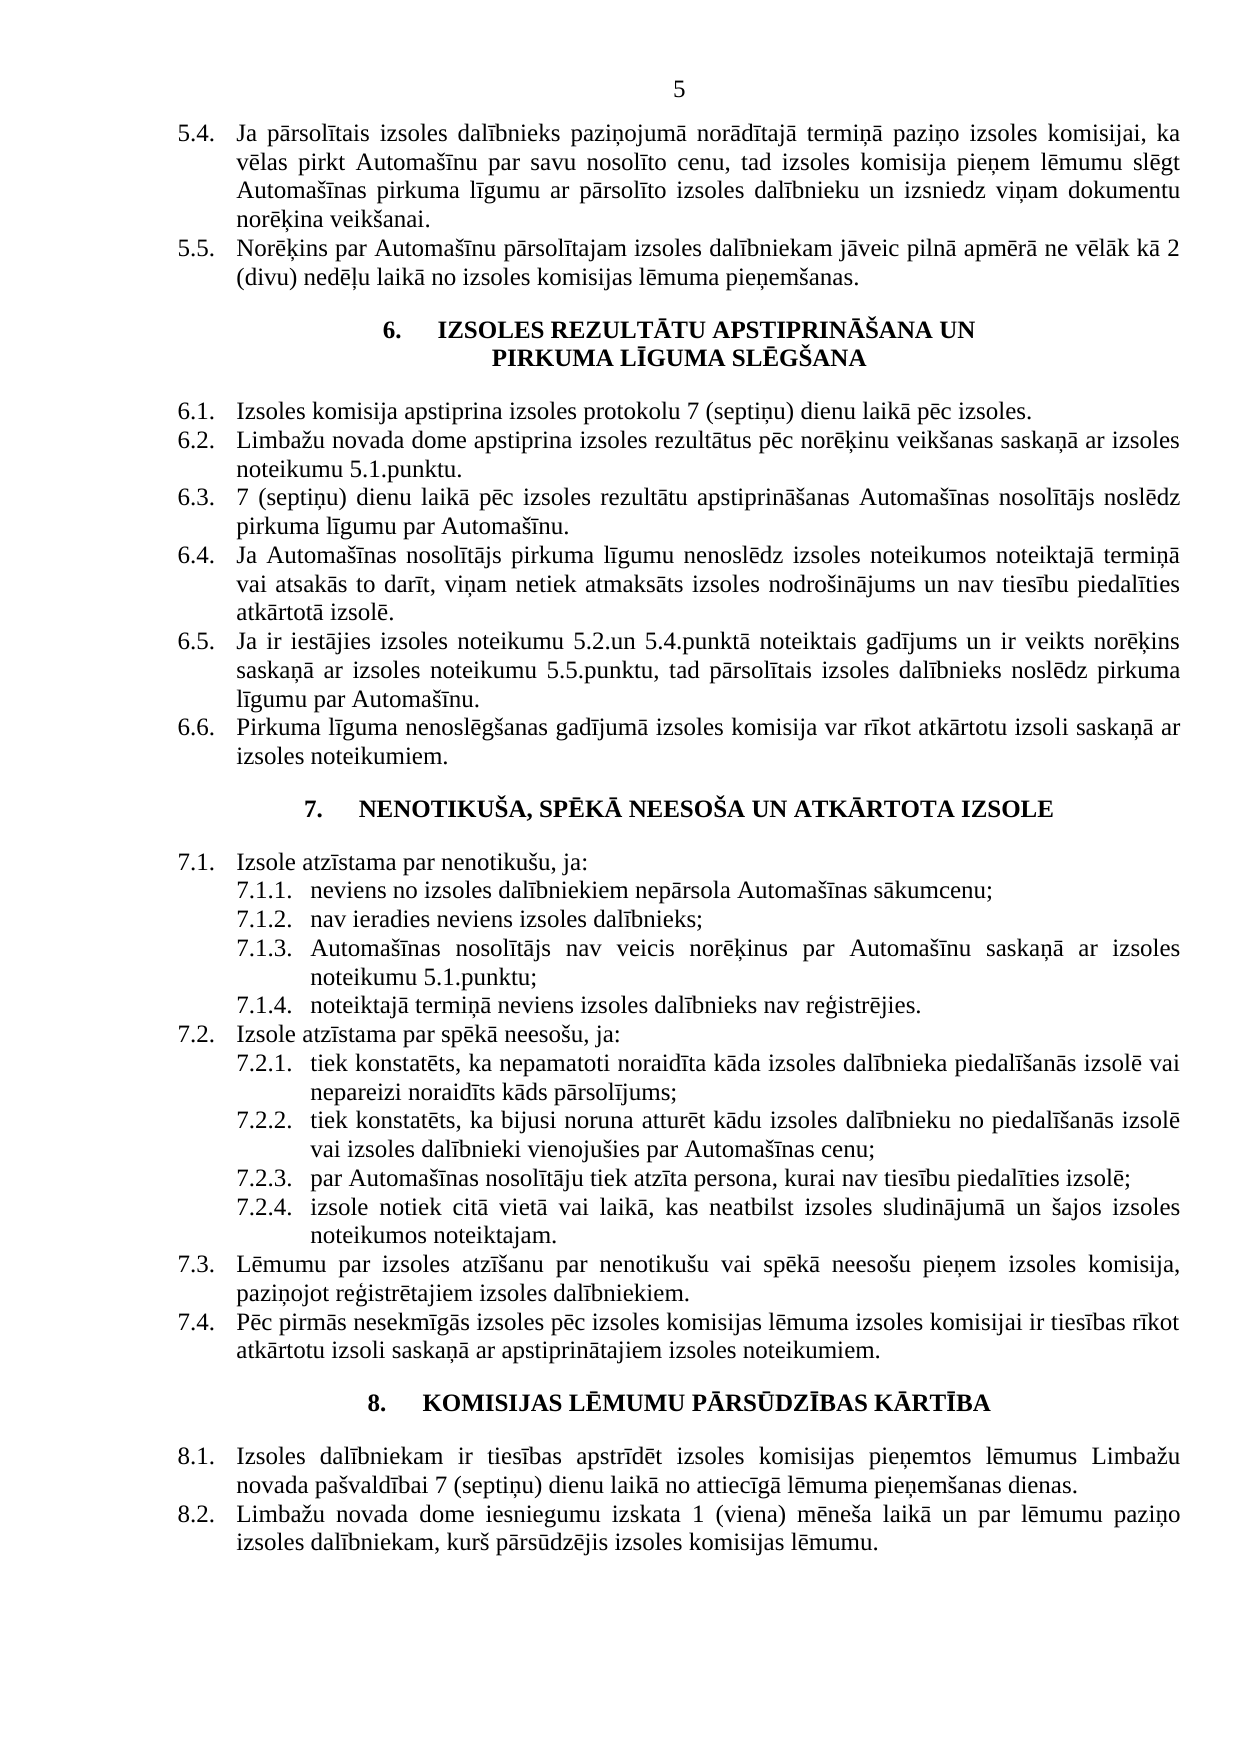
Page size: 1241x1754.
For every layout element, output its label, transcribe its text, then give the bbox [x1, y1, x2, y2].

list Lēmumu par izsoles atzīšanu par nenotikušu vai spēkā neesošu pieņem izsoles komisija, paziņojot reģistrētajiem izsoles dalībniekiem. [177, 1249, 1181, 1307]
list Izsoles komisija apstiprina izsoles protokolu 7 (septiņu) dienu laikā pēc izsoles. [177, 396, 1181, 425]
list Ja Automašīnas nosolītājs pirkuma līgumu nenoslēdz izsoles noteikumos noteiktajā termiņā vai atsakās to darīt, viņam netiek atmaksāts izsoles nodrošinājums un nav tiesību piedalīties atkārtotā izsolē. [177, 540, 1181, 626]
list Izsoles rezultātu apstiprināšana un [177, 315, 1181, 343]
list Limbažu novada dome iesniegumu izskata 1 (viena) mēneša laikā un par lēmumu paziņo izsoles dalībniekam, kurš pārsūdzējis izsoles komisijas lēmumu. [177, 1499, 1181, 1556]
list noteiktajā termiņā neviens izsoles dalībnieks nav reģistrējies. [236, 991, 1181, 1019]
list Izsoles dalībniekam ir tiesības apstrīdēt izsoles komisijas pieņemtos lēmumus Limbažu novada pašvaldībai 7 (septiņu) dienu laikā no attiecīgā lēmuma pieņemšanas dienas. [177, 1441, 1181, 1499]
list neviens no izsoles dalībniekiem nepārsola Automašīnas sākumcenu; [236, 876, 1181, 904]
list izsole notiek citā vietā vai laikā, kas neatbilst izsoles sludinājumā un šajos izsoles noteikumos noteiktajam. [236, 1192, 1181, 1249]
list 7 (septiņu) dienu laikā pēc izsoles rezultātu apstiprināšanas Automašīnas nosolītājs noslēdz pirkuma līgumu par Automašīnu. [177, 482, 1181, 540]
list Izsole atzīstama par spēkā neesošu, ja: [177, 1019, 1181, 1048]
list tiek konstatēts, ka nepamatoti noraidīta kāda izsoles dalībnieka piedalīšanās izsolē vai nepareizi noraidīts kāds pārsolījums; [236, 1048, 1181, 1106]
list Nenotikuša, spēkā neesoša un atkārtota izsole [177, 794, 1181, 823]
list Norēķins par Automašīnu pārsolītajam izsoles dalībniekam jāveic pilnā apmērā ne vēlāk kā 2 (divu) nedēļu laikā no izsoles komisijas lēmuma pieņemšanas. [177, 233, 1181, 291]
list Izsole atzīstama par nenotikušu, ja: [177, 847, 1181, 876]
list Ja pārsolītais izsoles dalībnieks paziņojumā norādītajā termiņā paziņo izsoles komisijai, ka vēlas pirkt Automašīnu par savu nosolīto cenu, tad izsoles komisija pieņem lēmumu slēgt Automašīnas pirkuma līgumu ar pārsolīto izsoles dalībnieku un izsniedz viņam dokumentu norēķina veikšanai. [177, 118, 1181, 233]
list Pēc pirmās nesekmīgās izsoles pēc izsoles komisijas lēmuma izsoles komisijai ir tiesības rīkot atkārtotu izsoli saskaņā ar apstiprinātajiem izsoles noteikumiem. [177, 1307, 1181, 1364]
list Pirkuma līguma nenoslēgšanas gadījumā izsoles komisija var rīkot atkārtotu izsoli saskaņā ar izsoles noteikumiem. [177, 712, 1181, 770]
list Ja ir iestājies izsoles noteikumu 5.2.un 5.4.punktā noteiktais gadījums un ir veikts norēķins saskaņā ar izsoles noteikumu 5.5.punktu, tad pārsolītais izsoles dalībnieks noslēdz pirkuma līgumu par Automašīnu. [177, 626, 1181, 712]
text pirkuma līguma slēgšana [177, 343, 1181, 372]
list par Automašīnas nosolītāju tiek atzīta persona, kurai nav tiesību piedalīties izsolē; [236, 1163, 1181, 1192]
list Komisijas lēmumu pārsūdzības kārtība [177, 1388, 1181, 1417]
list Automašīnas nosolītājs nav veicis norēķinus par Automašīnu saskaņā ar izsoles noteikumu 5.1.punktu; [236, 933, 1181, 991]
list Limbažu novada dome apstiprina izsoles rezultātus pēc norēķinu veikšanas saskaņā ar izsoles noteikumu 5.1.punktu. [177, 425, 1181, 482]
list nav ieradies neviens izsoles dalībnieks; [236, 904, 1181, 933]
list tiek konstatēts, ka bijusi noruna atturēt kādu izsoles dalībnieku no piedalīšanās izsolē vai izsoles dalībnieki vienojušies par Automašīnas cenu; [236, 1106, 1181, 1163]
